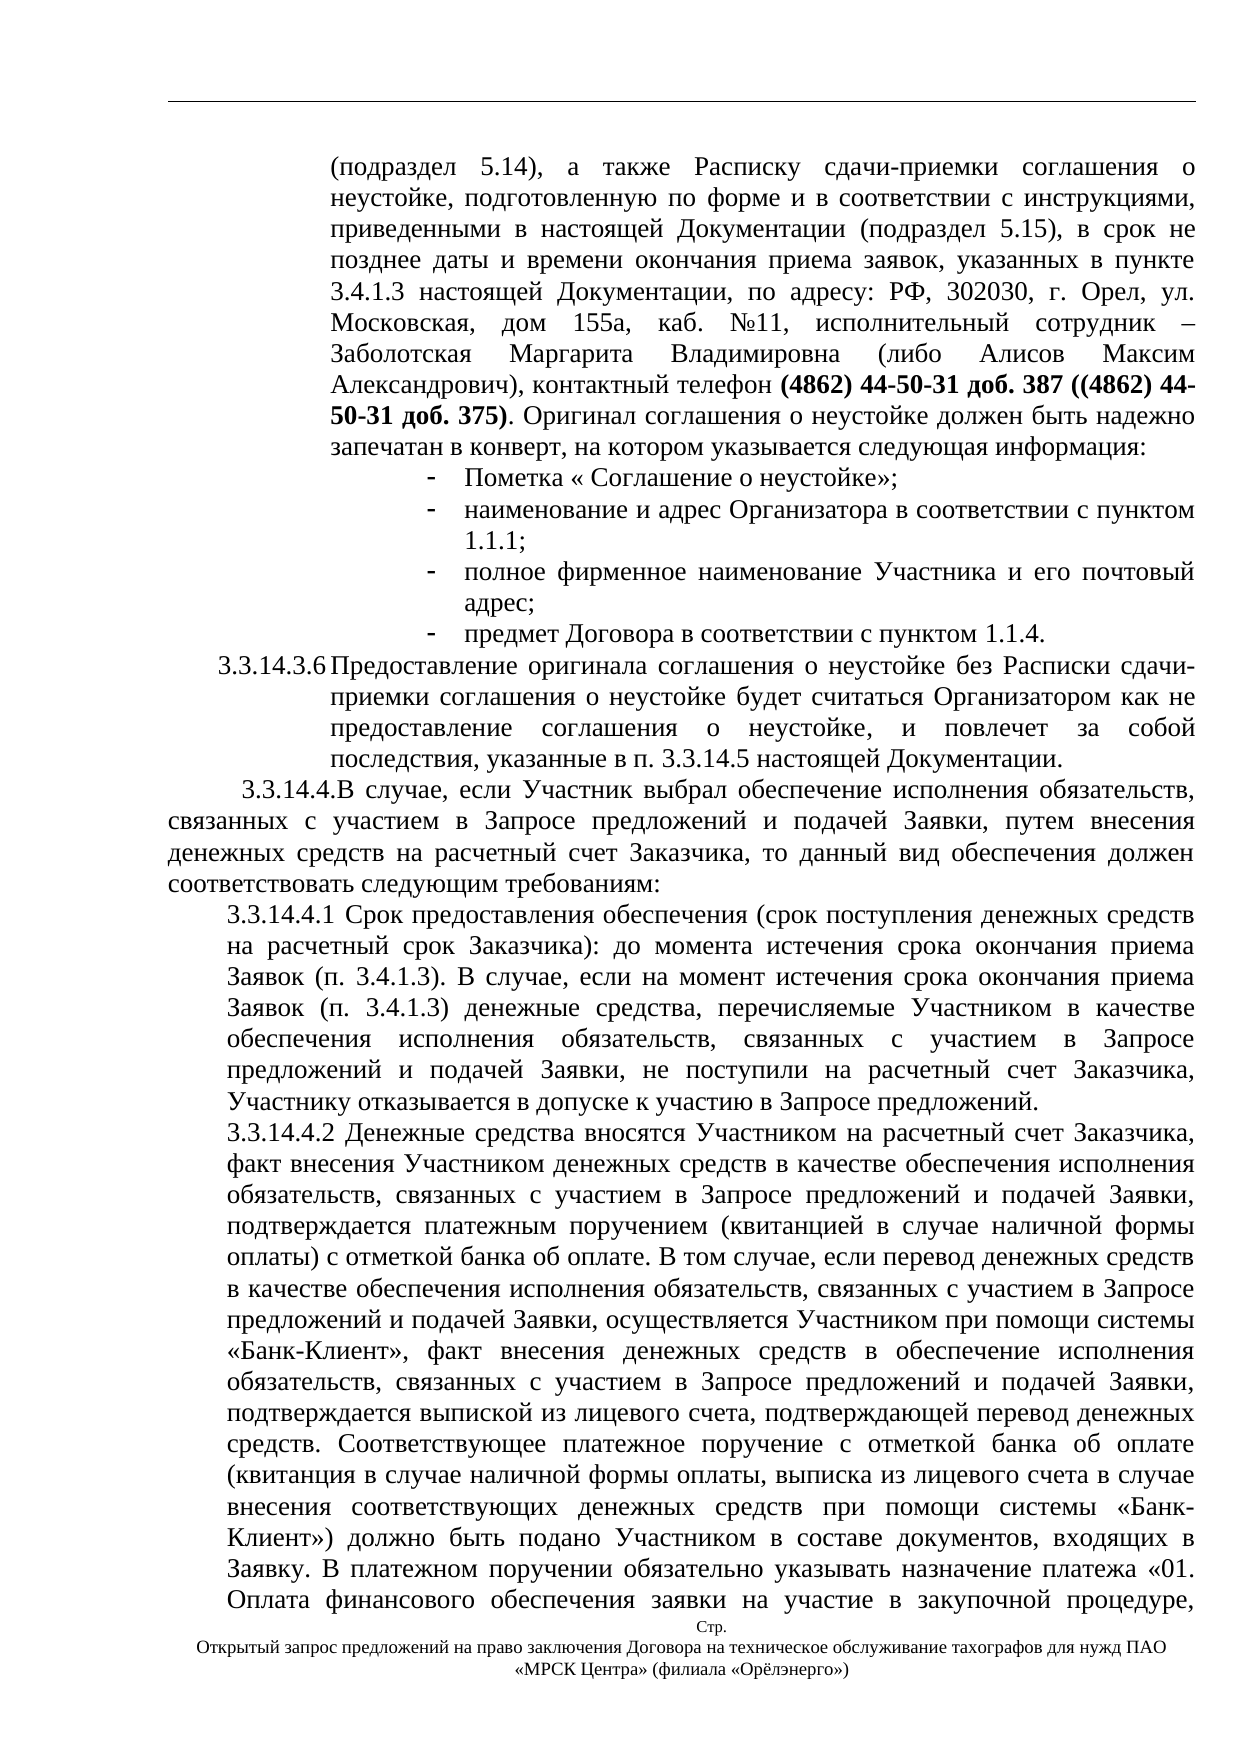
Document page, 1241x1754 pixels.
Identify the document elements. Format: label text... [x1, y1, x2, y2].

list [218, 150, 1196, 461]
list В случае, если Участник выбрал обеспечение исполнения обязательств, связанных с участием в Запросе предложений и подачей Заявки, путем внесения денежных средств на расчетный счет Заказчика, то данный вид обеспечения должен соответствовать следующим требованиям: [168, 773, 1196, 898]
list предмет Договора в соответствии с пунктом 1.1.4. [427, 617, 1196, 649]
list наименование и адрес Организатора в соответствии с пунктом 1.1.1; [427, 493, 1196, 555]
list Предоставление оригинала соглашения о неустойке без Расписки сдачи-приемки соглашения о неустойке будет считаться Организатором как не предоставление соглашения о неустойке, и повлечет за собой последствия, указанные в п. 3.3.14.5 настоящей Документации. [218, 649, 1196, 773]
list Пометка « Соглашение о неустойке»; [427, 461, 1196, 493]
list полное фирменное наименование Участника и его почтовый адрес; [427, 555, 1196, 617]
list Срок предоставления обеспечения (срок поступления денежных средств на расчетный срок Заказчика): до момента истечения срока окончания приема Заявок (п. 3.4.1.3). В случае, если на момент истечения срока окончания приема Заявок (п. 3.4.1.3) денежные средства, перечисляемые Участником в качестве обеспечения исполнения обязательств, связанных с участием в Запросе предложений и подачей Заявки, не поступили на расчетный счет Заказчика, Участнику отказывается в допуске к участию в Запросе предложений. [227, 898, 1196, 1116]
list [227, 1116, 1196, 1614]
